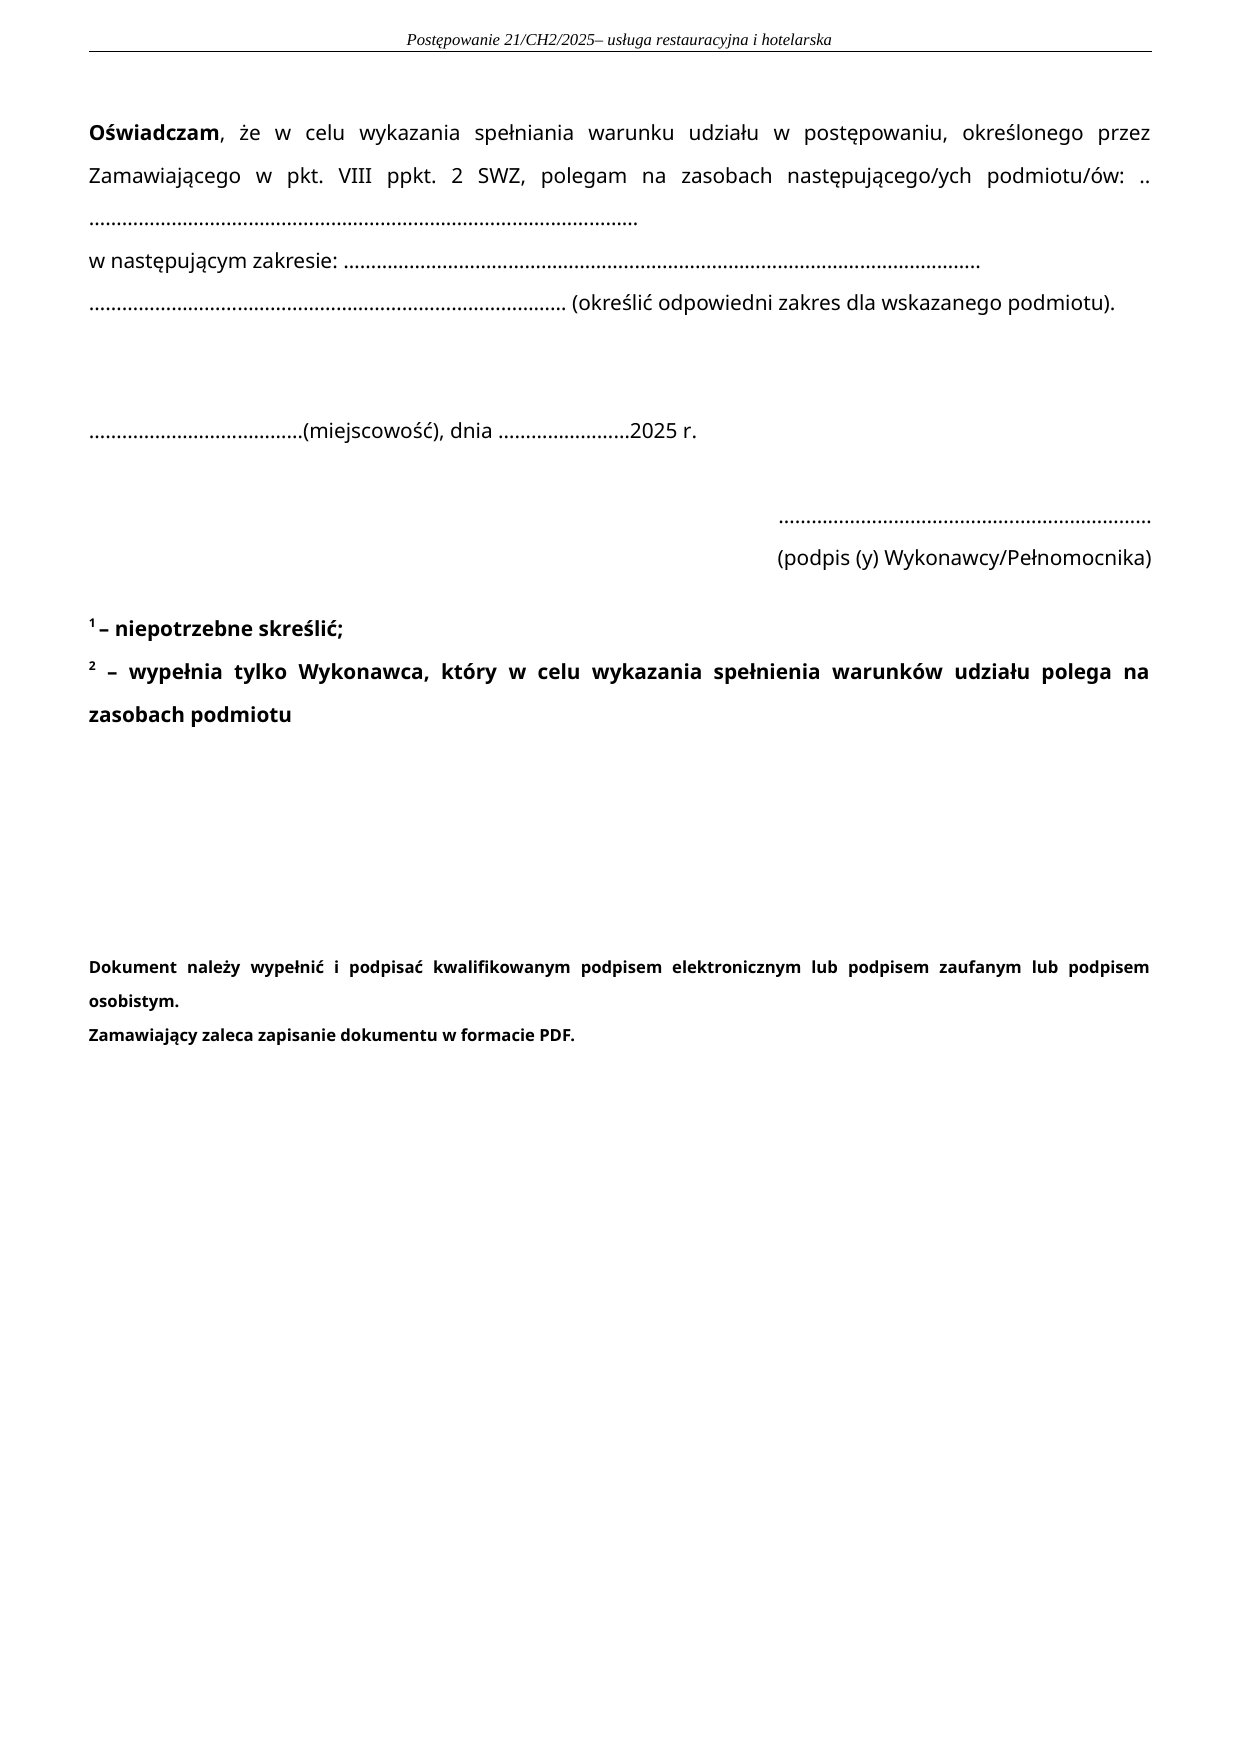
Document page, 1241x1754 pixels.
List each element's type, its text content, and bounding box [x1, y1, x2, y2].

text w następującym zakresie: ……………………………………………....…………………………………………..……….. [89, 246, 1152, 274]
text Dokument należy wypełnić i podpisać kwalifikowanym podpisem elektronicznym lub podpisem zaufanym lub podpisem osobistym. [89, 955, 1152, 1012]
text 2 – wypełnia tylko Wykonawca, który w celu wykazania spełnienia warunków udziału polega na zasobach podmiotu [89, 657, 1152, 728]
text Oświadczam, że w celu wykazania spełniania warunku udziału w postępowaniu, określonego przez Zamawiającego w pkt. VIII ppkt. 2 SWZ, polegam na zasobach następującego/ych podmiotu/ów: ..…………………….….………………………………………………..…………… [89, 118, 1152, 232]
text 1 – niepotrzebne skreślić; [89, 614, 1152, 643]
text ……………………………………..…………………… [89, 501, 1152, 529]
text …………………………………………………………………………… (określić odpowiedni zakres dla wskazanego podmiotu). [89, 288, 1152, 317]
text (podpis (y) Wykonawcy/Pełnomocnika) [89, 543, 1152, 572]
text …………………………………(miejscowość), dnia ……………………2025 r. [89, 416, 1152, 445]
text Zamawiający zaleca zapisanie dokumentu w formacie PDF. [89, 1023, 1152, 1046]
